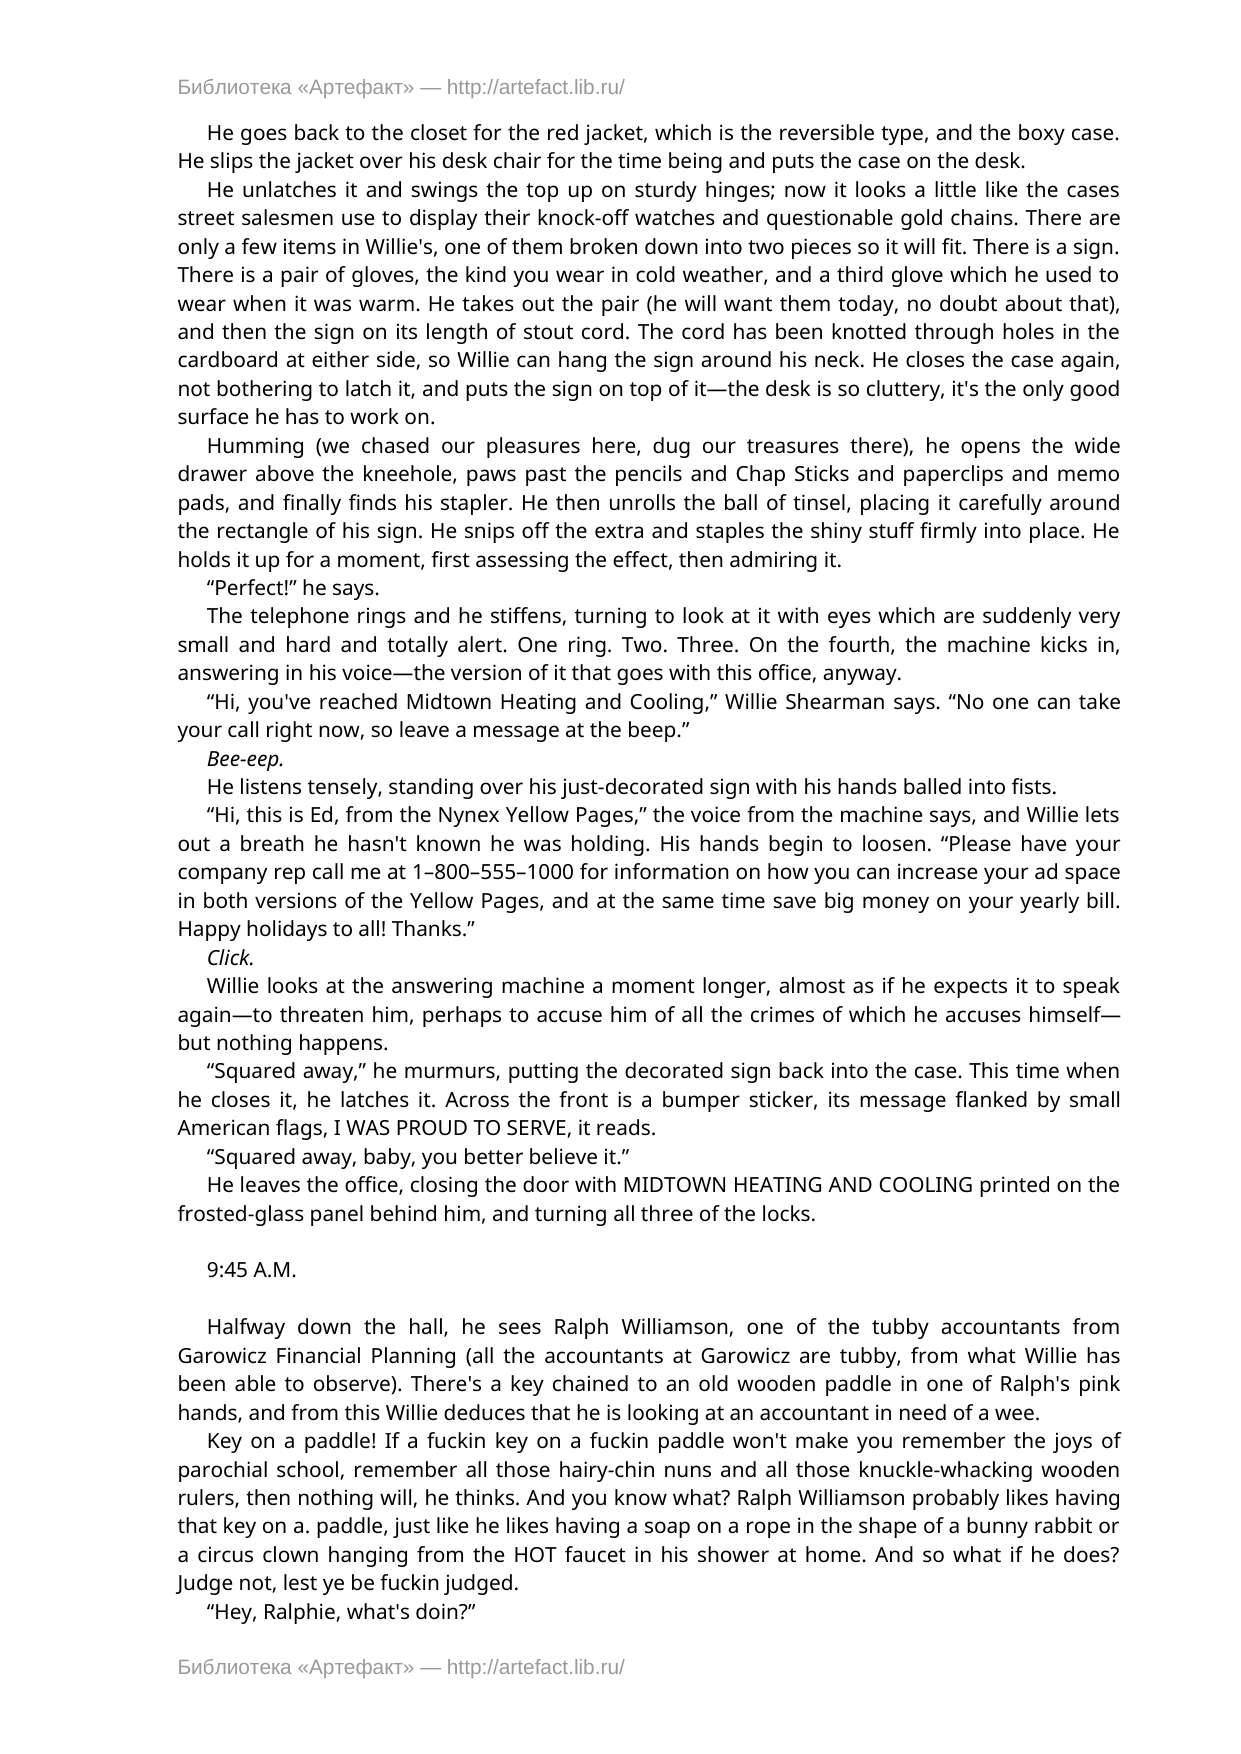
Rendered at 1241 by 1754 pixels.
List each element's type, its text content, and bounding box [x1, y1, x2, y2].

text “Squared away, baby, you better believe it.” [177, 1142, 1122, 1170]
text He goes back to the closet for the red jacket, which is the reversible type, and the boxy case. He slips the jacket over his desk chair for the time being and puts the case on the desk. [177, 118, 1122, 175]
text “Perfect!” he says. [177, 573, 1122, 602]
text Bee-eep. [177, 744, 1122, 772]
text “Hi, this is Ed, from the Nynex Yellow Pages,” the voice from the machine says, and Willie lets out a breath he hasn't known he was holding. His hands begin to loosen. “Please have your company rep call me at 1–800–555–1000 for information on how you can increase your ad space in both versions of the Yellow Pages, and at the same time save big money on your yearly bill. Happy holidays to all! Thanks.” [177, 801, 1122, 943]
text “Squared away,” he murmurs, putting the decorated sign back into the case. This time when he closes it, he latches it. Across the front is a bumper sticker, its message flanked by small American flags, I WAS PROUD TO SERVE, it reads. [177, 1057, 1122, 1142]
text He unlatches it and swings the top up on sturdy hinges; now it looks a little like the cases street salesmen use to display their knock-off watches and questionable gold chains. There are only a few items in Willie's, one of them broken down into two pieces so it will fit. There is a sign. There is a pair of gloves, the kind you wear in cold weather, and a third glove which he used to wear when it was warm. He takes out the pair (he will want them today, no doubt about that), and then the sign on its length of stout cord. The cord has been knotted through holes in the cardboard at either side, so Willie can hang the sign around his neck. He closes the case again, not bothering to latch it, and puts the sign on top of it—the desk is so cluttery, it's the only good surface he has to work on. [177, 175, 1122, 431]
text He leaves the office, closing the door with MIDTOWN HEATING AND COOLING printed on the frosted-glass panel behind him, and turning all three of the locks. [177, 1170, 1122, 1227]
text Halfway down the hall, he sees Ralph Williamson, one of the tubby accountants from Garowicz Financial Planning (all the accountants at Garowicz are tubby, from what Willie has been able to observe). There's a key chained to an old wooden paddle in one of Ralph's pink hands, and from this Willie deduces that he is looking at an accountant in need of a wee. [177, 1312, 1122, 1426]
text Click. [177, 943, 1122, 971]
text Key on a paddle! If a fuckin key on a fuckin paddle won't make you remember the joys of parochial school, remember all those hairy-chin nuns and all those knuckle-whacking wooden rulers, then nothing will, he thinks. And you know what? Ralph Williamson probably likes having that key on a. paddle, just like he likes having a soap on a rope in the shape of a bunny rabbit or a circus clown hanging from the HOT faucet in his shower at home. And so what if he does? Judge not, lest ye be fuckin judged. [177, 1426, 1122, 1597]
text He listens tensely, standing over his just-decorated sign with his hands balled into fists. [177, 772, 1122, 801]
text Willie looks at the answering machine a moment longer, almost as if he expects it to speak again—to threaten him, perhaps to accuse him of all the crimes of which he accuses himself—but nothing happens. [177, 971, 1122, 1057]
text Humming (we chased our pleasures here, dug our treasures there), he opens the wide drawer above the kneehole, paws past the pencils and Chap Sticks and paperclips and memo pads, and finally finds his stapler. He then unrolls the ball of tinsel, placing it carefully around the rectangle of his sign. He snips off the extra and staples the shiny stuff firmly into place. He holds it up for a moment, first assessing the effect, then admiring it. [177, 431, 1122, 573]
text The telephone rings and he stiffens, turning to look at it with eyes which are suddenly very small and hard and totally alert. One ring. Two. Three. On the fourth, the machine kicks in, answering in his voice—the version of it that goes with this office, anyway. [177, 602, 1122, 687]
text “Hi, you've reached Midtown Heating and Cooling,” Willie Shearman says. “No one can take your call right now, so leave a message at the beep.” [177, 687, 1122, 744]
text “Hey, Ralphie, what's doin?” [177, 1597, 1122, 1625]
text 9:45 A.M. [177, 1256, 1122, 1284]
